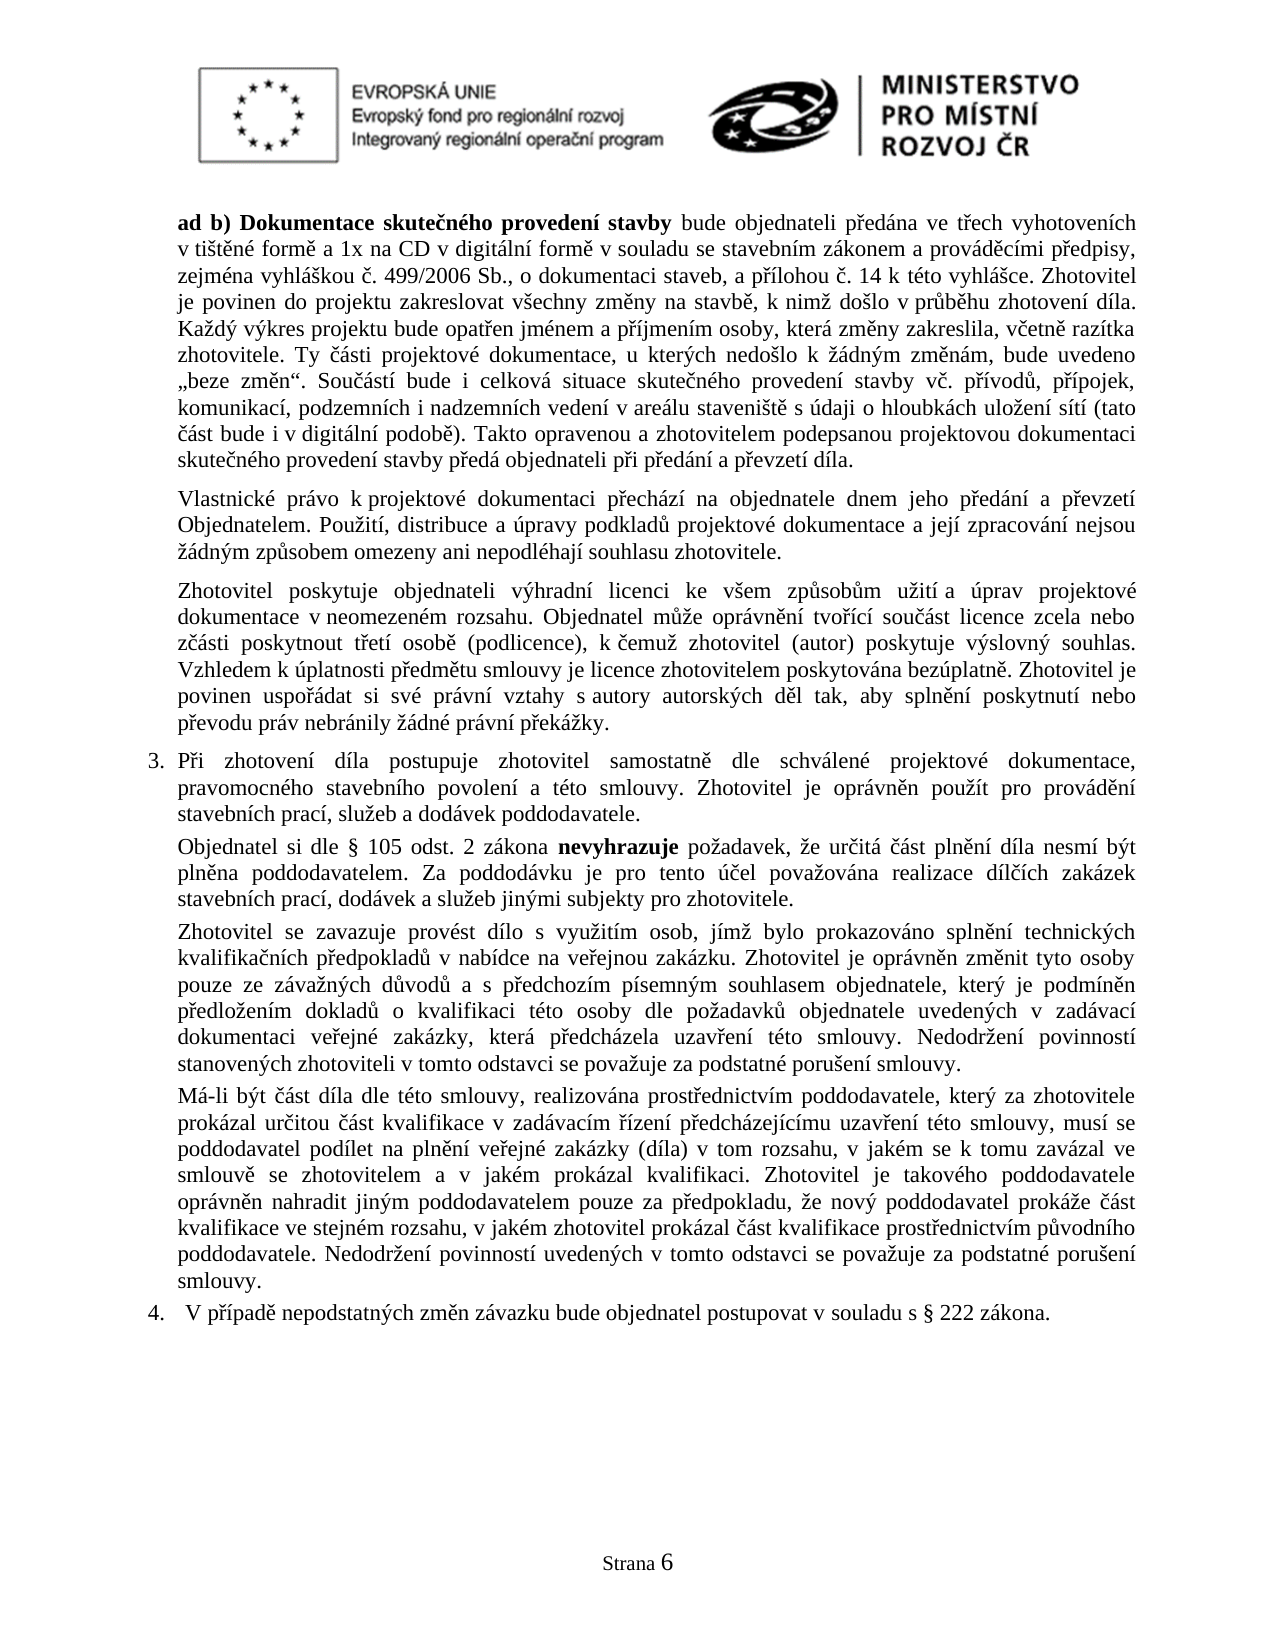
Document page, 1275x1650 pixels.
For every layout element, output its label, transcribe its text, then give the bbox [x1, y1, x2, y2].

text Zhotovitel poskytuje objednateli výhradní licenci ke všem způsobům užití a úprav projektové dokumentace v neomezeném rozsahu. Objednatel může oprávnění tvořící součást licence zcela nebo zčásti poskytnout třetí osobě (podlicence), k čemuž zhotovitel (autor) poskytuje výslovný souhlas. Vzhledem k úplatnosti předmětu smlouvy je licence zhotovitelem poskytována bezúplatně. Zhotovitel je povinen uspořádat si své právní vztahy s autory autorských děl tak, aby splnění poskytnutí nebo převodu práv nebránily žádné právní překážky. [177, 577, 1137, 735]
list V případě nepodstatných změn závazku bude objednatel postupovat v souladu s § 222 zákona. [148, 1299, 1137, 1326]
text Vlastnické právo k projektové dokumentaci přechází na objednatele dnem jeho předání a převzetí Objednatelem. Použití, distribuce a úpravy podkladů projektové dokumentace a její zpracování nejsou žádným způsobem omezeny ani nepodléhají souhlasu zhotovitele. [177, 485, 1137, 564]
text Zhotovitel se zavazuje provést dílo s využitím osob, jímž bylo prokazováno splnění technických kvalifikačních předpokladů v nabídce na veřejnou zakázku. Zhotovitel je oprávněn změnit tyto osoby pouze ze závažných důvodů a s předchozím písemným souhlasem objednatele, který je podmíněn předložením dokladů o kvalifikaci této osoby dle požadavků objednatele uvedených v zadávací dokumentaci veřejné zakázky, která předcházela uzavření této smlouvy. Nedodržení povinností stanovených zhotoviteli v tomto odstavci se považuje za podstatné porušení smlouvy. [177, 918, 1137, 1076]
picture [181, 44, 1095, 181]
text Má-li být část díla dle této smlouvy, realizována prostřednictvím poddodavatele, který za zhotovitele prokázal určitou část kvalifikace v zadávacím řízení předcházejícímu uzavření této smlouvy, musí se poddodavatel podílet na plnění veřejné zakázky (díla) v tom rozsahu, v jakém se k tomu zavázal ve smlouvě se zhotovitelem a v jakém prokázal kvalifikaci. Zhotovitel je takového poddodavatele oprávněn nahradit jiným poddodavatelem pouze za předpokladu, že nový poddodavatel prokáže část kvalifikace ve stejném rozsahu, v jakém zhotovitel prokázal část kvalifikace prostřednictvím původního poddodavatele. Nedodržení povinností uvedených v tomto odstavci se považuje za podstatné porušení smlouvy. [177, 1082, 1137, 1293]
text Objednatel si dle § 105 odst. 2 zákona nevyhrazuje požadavek, že určitá část plnění díla nesmí být plněna poddodavatelem. Za poddodávku je pro tento účel považována realizace dílčích zakázek stavebních prací, dodávek a služeb jinými subjekty pro zhotovitele. [177, 833, 1137, 912]
text ad b) Dokumentace skutečného provedení stavby bude objednateli předána ve třech vyhotoveních v tištěné formě a 1x na CD v digitální formě v souladu se stavebním zákonem a prováděcími předpisy, zejména vyhláškou č. 499/2006 Sb., o dokumentaci staveb, a přílohou č. 14 k této vyhlášce. Zhotovitel je povinen do projektu zakreslovat všechny změny na stavbě, k nimž došlo v průběhu zhotovení díla. Každý výkres projektu bude opatřen jménem a příjmením osoby, která změny zakreslila, včetně razítka zhotovitele. Ty části projektové dokumentace, u kterých nedošlo k žádným změnám, bude uvedeno „beze změn“. Součástí bude i celková situace skutečného provedení stavby vč. přívodů, přípojek, komunikací, podzemních i nadzemních vedení v areálu staveniště s údaji o hloubkách uložení sítí (tato část bude i v digitální podobě). Takto opravenou a zhotovitelem podepsanou projektovou dokumentaci skutečného provedení stavby předá objednateli při předání a převzetí díla. [177, 209, 1137, 473]
list Při zhotovení díla postupuje zhotovitel samostatně dle schválené projektové dokumentace, pravomocného stavebního povolení a této smlouvy. Zhotovitel je oprávněn použít pro provádění stavebních prací, služeb a dodávek poddodavatele. [148, 747, 1137, 826]
